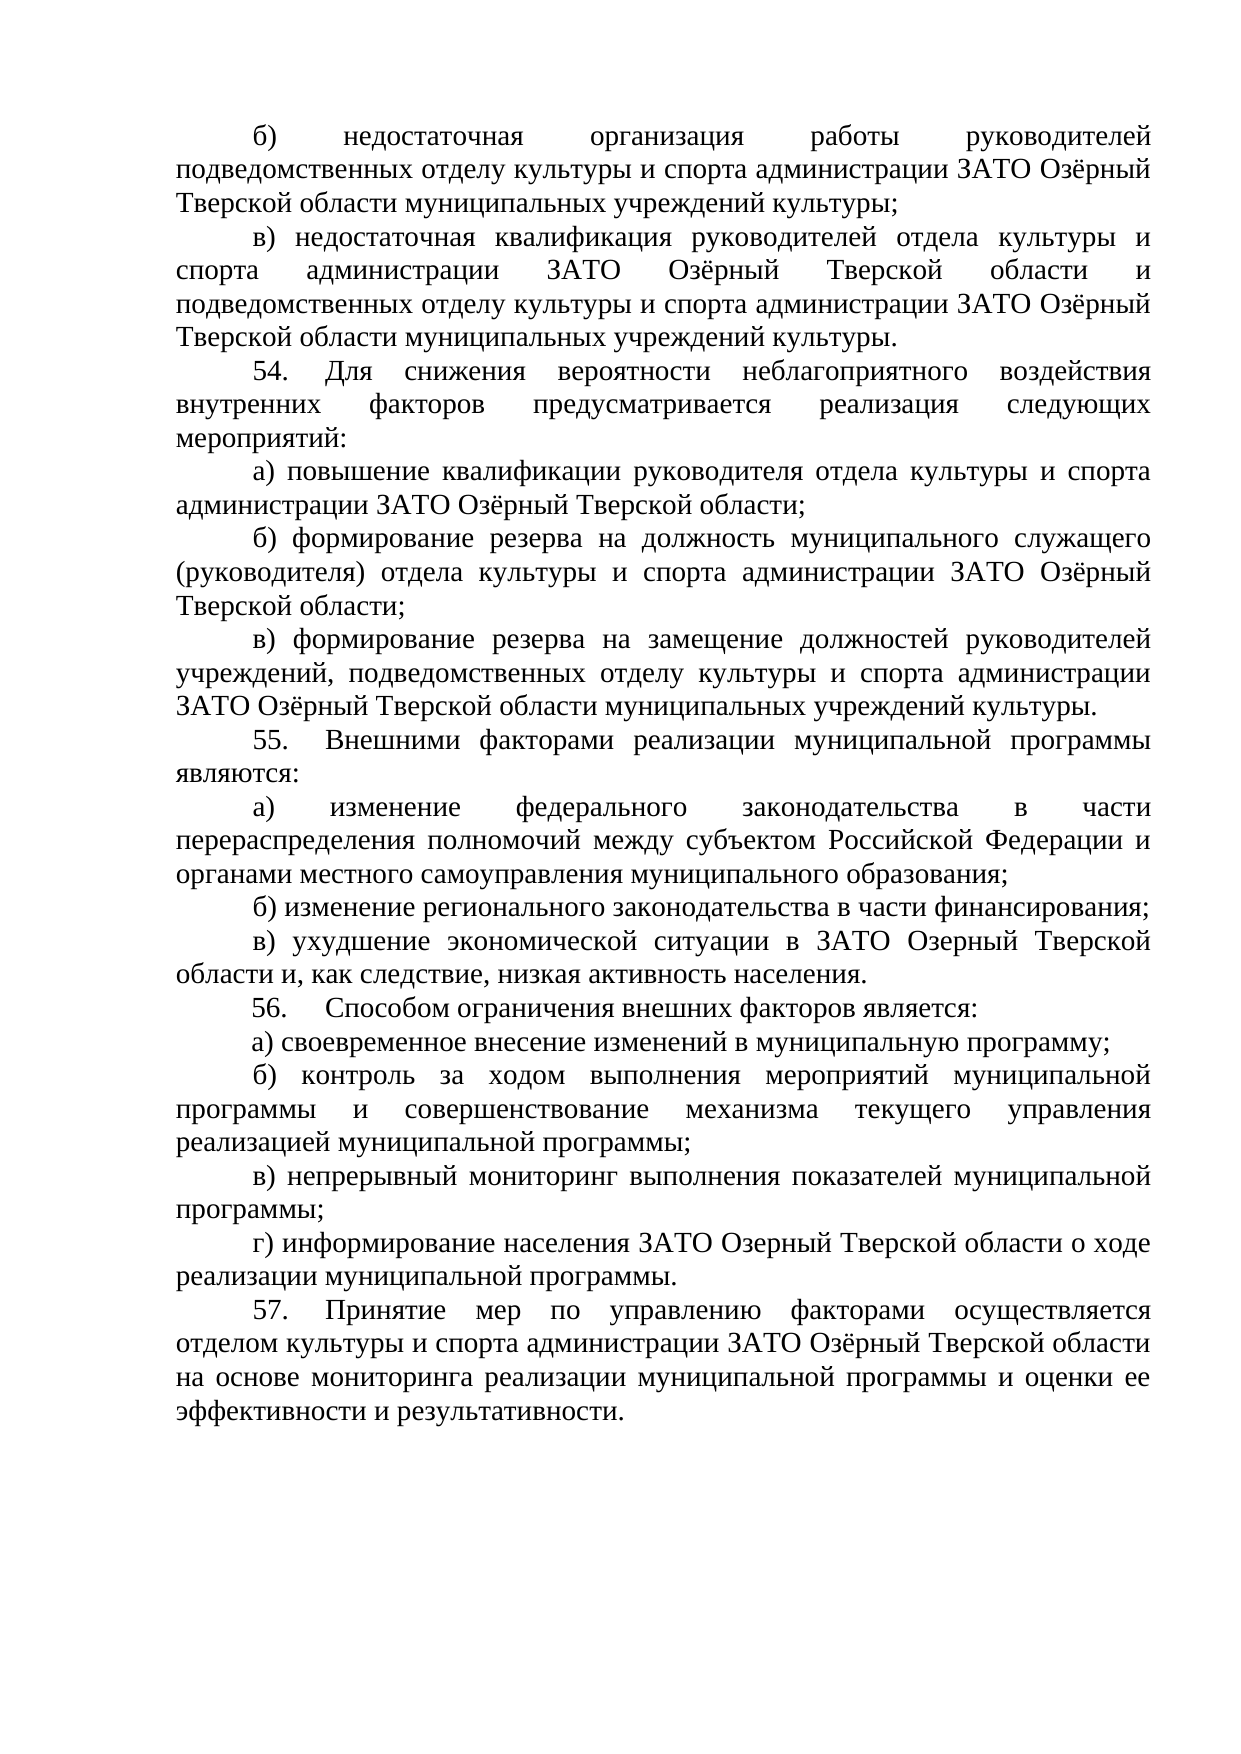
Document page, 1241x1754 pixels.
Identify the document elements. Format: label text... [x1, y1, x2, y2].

text б) формирование резерва на должность муниципального служащего (руководителя) отдела культуры и спорта администрации ЗАТО Озёрный Тверской области; [176, 521, 1152, 621]
text б) контроль за ходом выполнения мероприятий муниципальной программы и совершенствование механизма текущего управления реализацией муниципальной программы; [176, 1057, 1152, 1158]
text г) информирование населения ЗАТО Озерный Тверской области о ходе реализации муниципальной программы. [176, 1225, 1152, 1292]
text а) изменение федерального законодательства в части перераспределения полномочий между субъектом Российской Федерации и органами местного самоуправления муниципального образования; [176, 789, 1152, 889]
text в) ухудшение экономической ситуации в ЗАТО Озерный Тверской области и, как следствие, низкая активность населения. [176, 923, 1152, 990]
text 56. Способом ограничения внешних факторов является: [177, 990, 1152, 1024]
text б) недостаточная организация работы руководителей подведомственных отделу культуры и спорта администрации ЗАТО Озёрный Тверской области муниципальных учреждений культуры; [176, 118, 1152, 219]
text в) непрерывный мониторинг выполнения показателей муниципальной программы; [176, 1158, 1152, 1225]
text 57. Принятие мер по управлению факторами осуществляется отделом культуры и спорта администрации ЗАТО Озёрный Тверской области на основе мониторинга реализации муниципальной программы и оценки ее эффективности и результативности. [176, 1292, 1152, 1426]
text 55. Внешними факторами реализации муниципальной программы являются: [176, 722, 1152, 789]
text в) формирование резерва на замещение должностей руководителей учреждений, подведомственных отделу культуры и спорта администрации ЗАТО Озёрный Тверской области муниципальных учреждений культуры. [176, 621, 1152, 722]
text 54. Для снижения вероятности неблагоприятного воздействия внутренних факторов предусматривается реализация следующих мероприятий: [176, 353, 1152, 453]
text а) повышение квалификации руководителя отдела культуры и спорта администрации ЗАТО Озёрный Тверской области; [176, 453, 1152, 521]
text а) своевременное внесение изменений в муниципальную программу; [177, 1024, 1152, 1057]
text б) изменение регионального законодательства в части финансирования; [176, 889, 1152, 923]
text в) недостаточная квалификация руководителей отдела культуры и спорта администрации ЗАТО Озёрный Тверской области и подведомственных отделу культуры и спорта администрации ЗАТО Озёрный Тверской области муниципальных учреждений культуры. [176, 219, 1152, 353]
